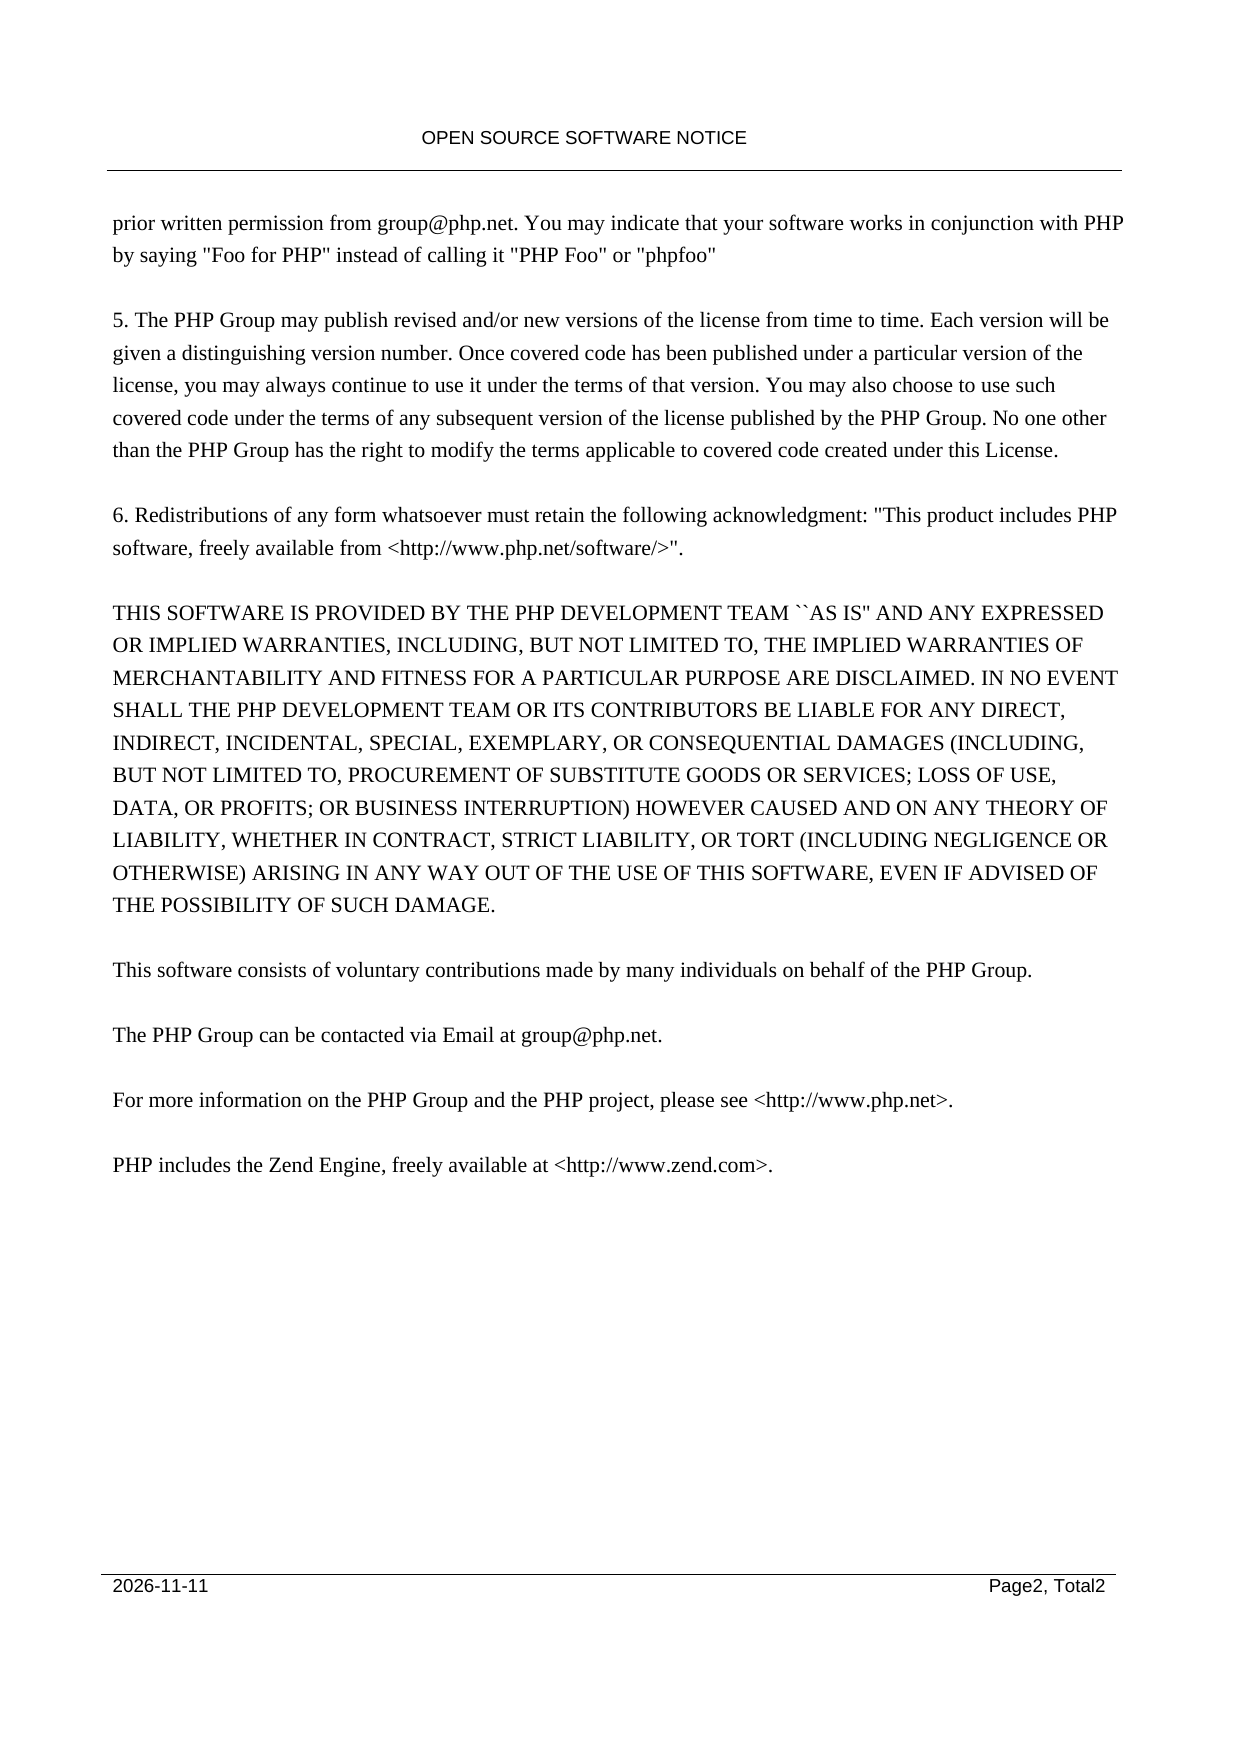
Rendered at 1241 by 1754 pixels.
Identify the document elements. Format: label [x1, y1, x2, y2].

text [112, 206, 1128, 1214]
